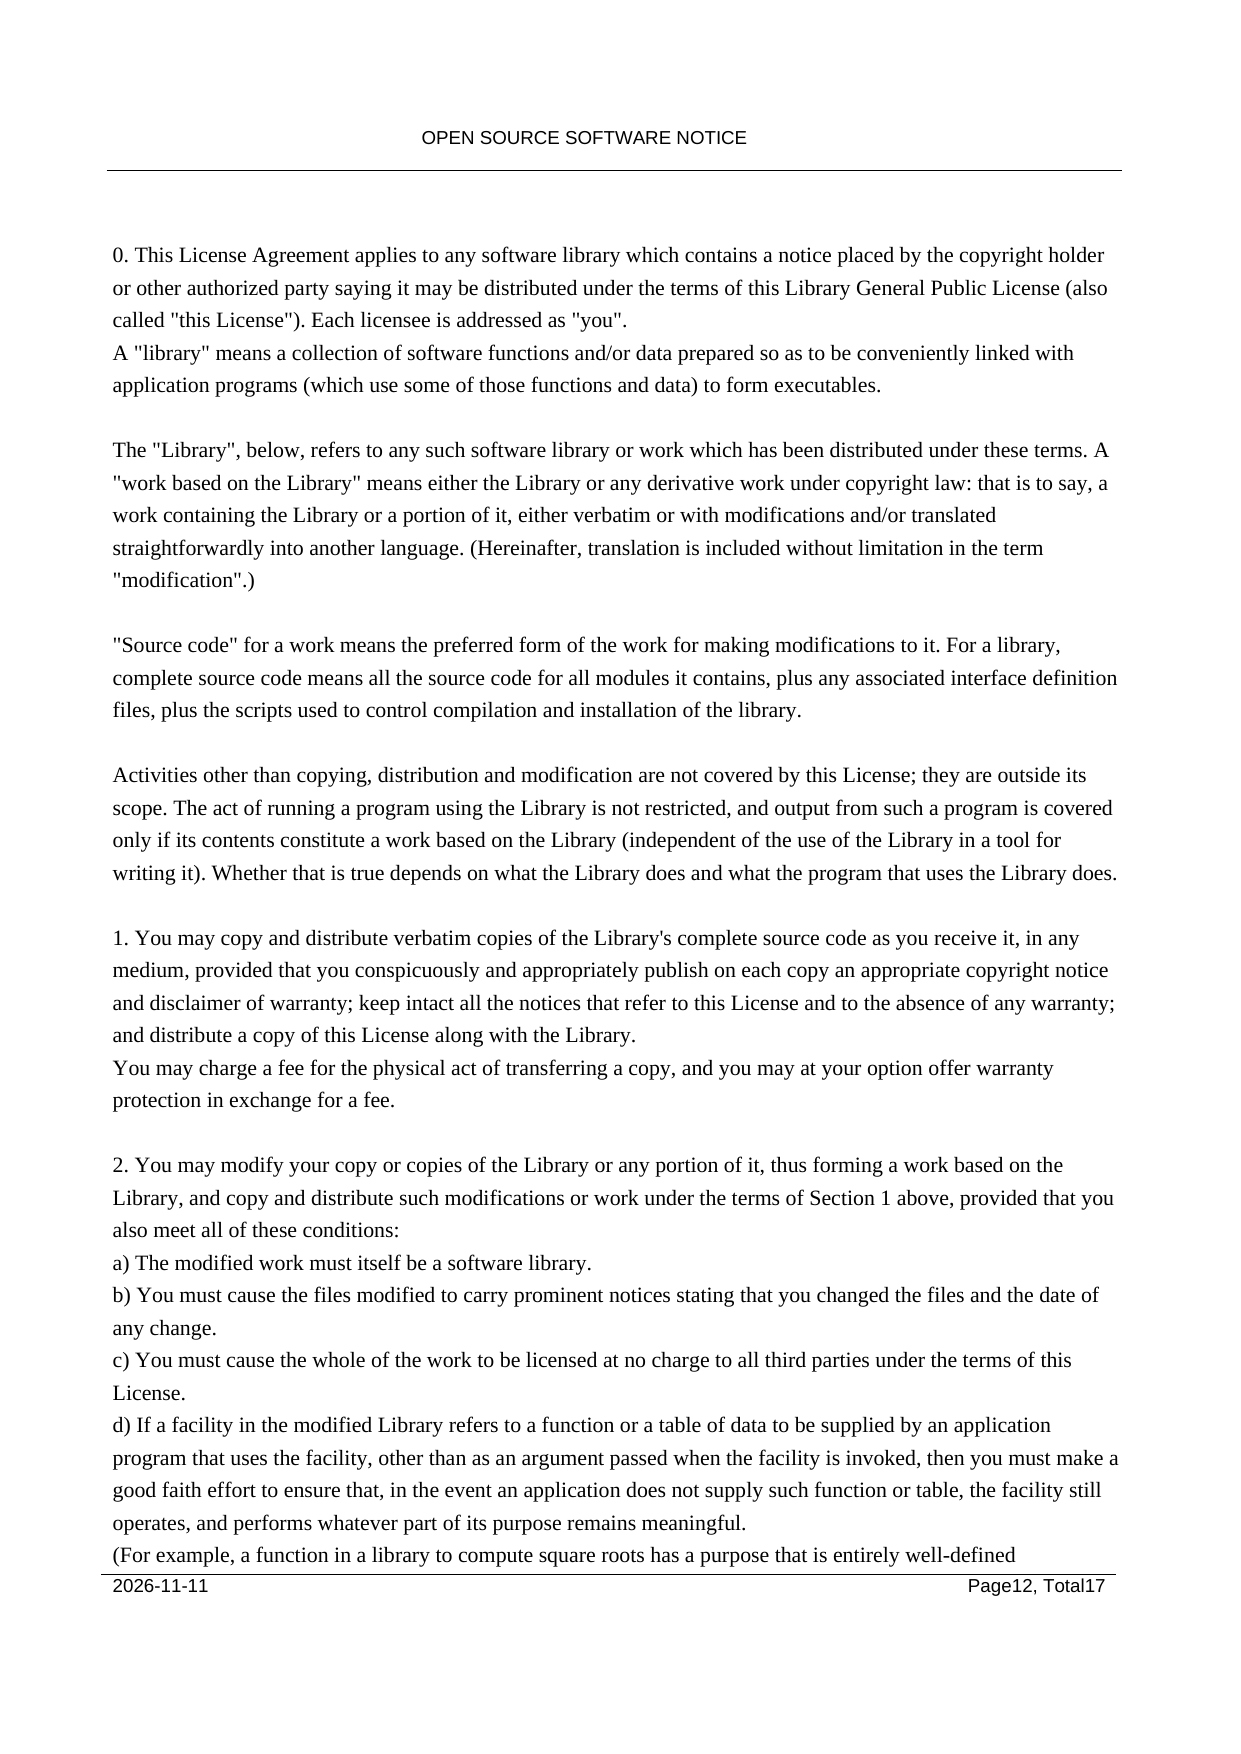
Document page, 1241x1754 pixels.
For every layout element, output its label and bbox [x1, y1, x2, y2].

text [112, 206, 1128, 1571]
